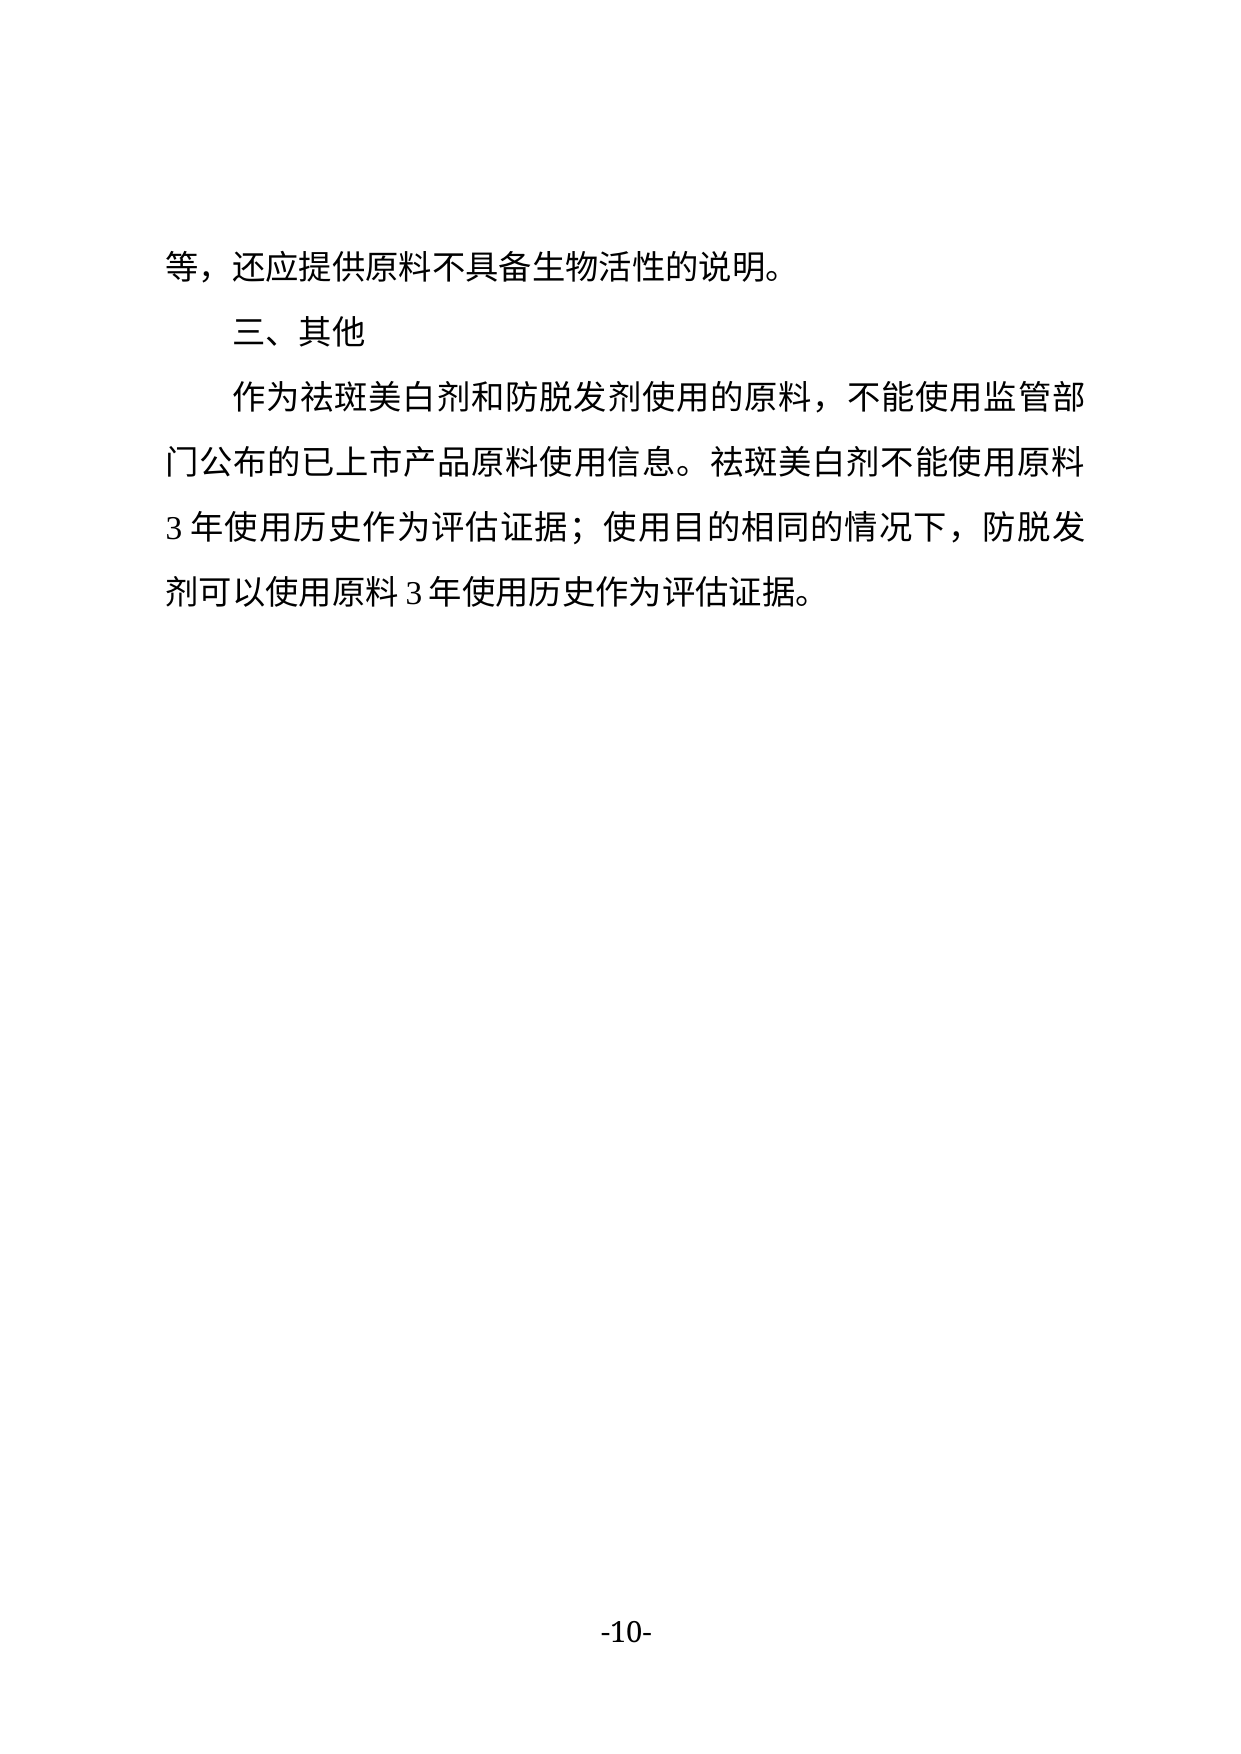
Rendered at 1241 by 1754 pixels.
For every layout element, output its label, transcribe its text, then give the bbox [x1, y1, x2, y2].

text 作为祛斑美白剂和防脱发剂使用的原料，不能使用监管部门公布的已上市产品原料使用信息。祛斑美白剂不能使用原料3年使用历史作为评估证据；使用目的相同的情况下，防脱发剂可以使用原料3年使用历史作为评估证据。 [165, 363, 1087, 623]
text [165, 233, 1087, 298]
subtitle 三、其他 [165, 298, 1087, 363]
